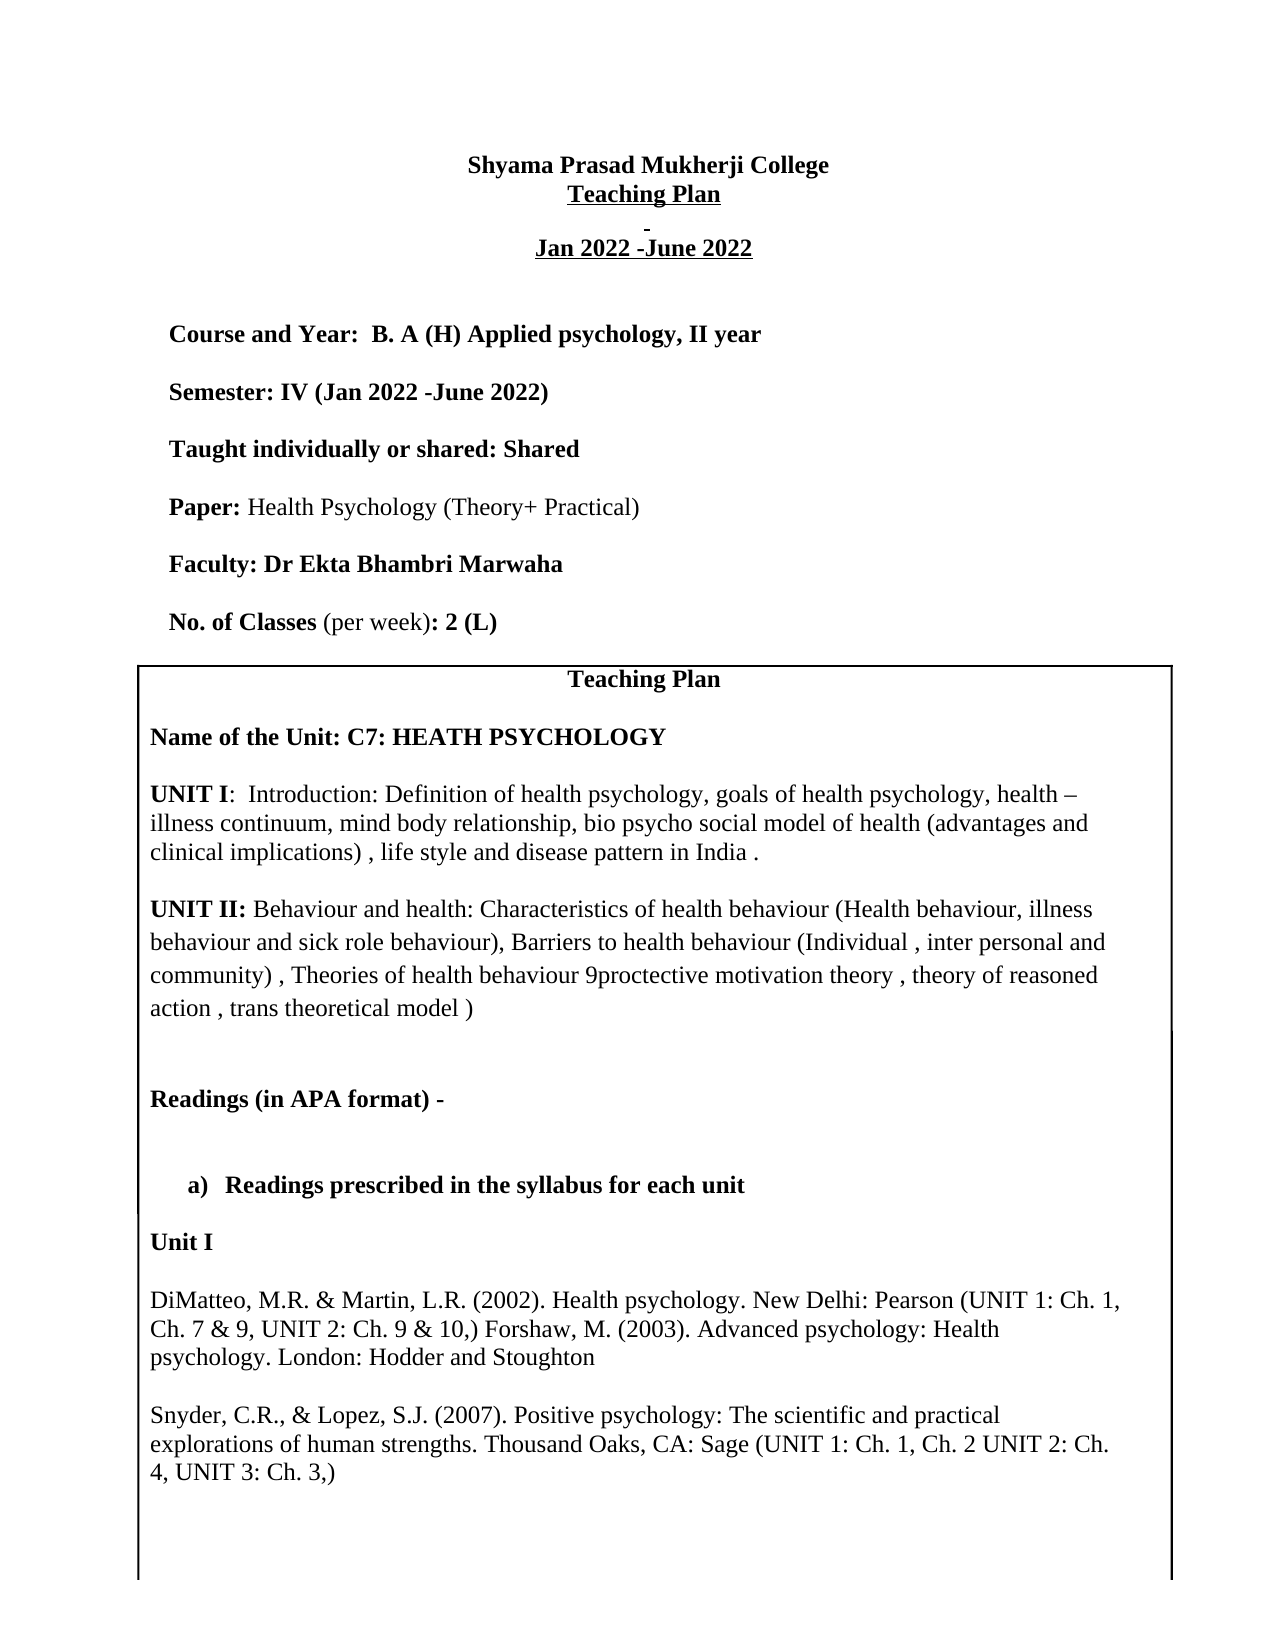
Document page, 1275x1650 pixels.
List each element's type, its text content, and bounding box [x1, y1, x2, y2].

text Name of the Unit: C7: HEATH PSYCHOLOGY [150, 722, 1125, 750]
text Taught individually or shared: Shared [169, 434, 1125, 463]
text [150, 1400, 1125, 1486]
text Faculty: Dr Ekta Bhambri Marwaha [169, 549, 1125, 578]
text UNIT I: Introduction: Definition of health psychology, goals of health psychology, health – illness continuum, mind body relationship, bio psycho social model of health (advantages and clinical implications) , life style and disease pattern in India . [150, 779, 1125, 865]
text Teaching Plan [150, 179, 1137, 207]
list Readings prescribed in the syllabus for each unit [187, 1170, 1125, 1199]
text Course and Year: B. A (H) Applied psychology, II year [169, 319, 1125, 348]
text Unit I [150, 1227, 1125, 1256]
text UNIT II: Behaviour and health: Characteristics of health behaviour (Health behaviour, illness behaviour and sick role behaviour), Barriers to health behaviour (Individual , inter personal and community) , Theories of health behaviour 9proctective motivation theory , theory of reasoned action , trans theoretical model ) [150, 894, 1125, 1022]
text Paper: Health Psychology (Theory+ Practical) [169, 492, 1125, 520]
text Shyama Prasad Mukherji College [150, 150, 1137, 179]
text Semester: IV (Jan 2022 -June 2022) [169, 377, 1125, 405]
text Readings (in APA format) - [150, 1084, 1125, 1112]
text Jan 2022 -June 2022 [150, 233, 1137, 262]
text Teaching Plan [150, 664, 1137, 693]
text DiMatteo, M.R. & Martin, L.R. (2002). Health psychology. New Delhi: Pearson (UNIT 1: Ch. 1, Ch. 7 & 9, UNIT 2: Ch. 9 & 10,) Forshaw, M. (2003). Advanced psychology: Health psychology. London: Hodder and Stoughton [150, 1285, 1125, 1371]
text No. of Classes (per week): 2 (L) [169, 607, 1125, 635]
